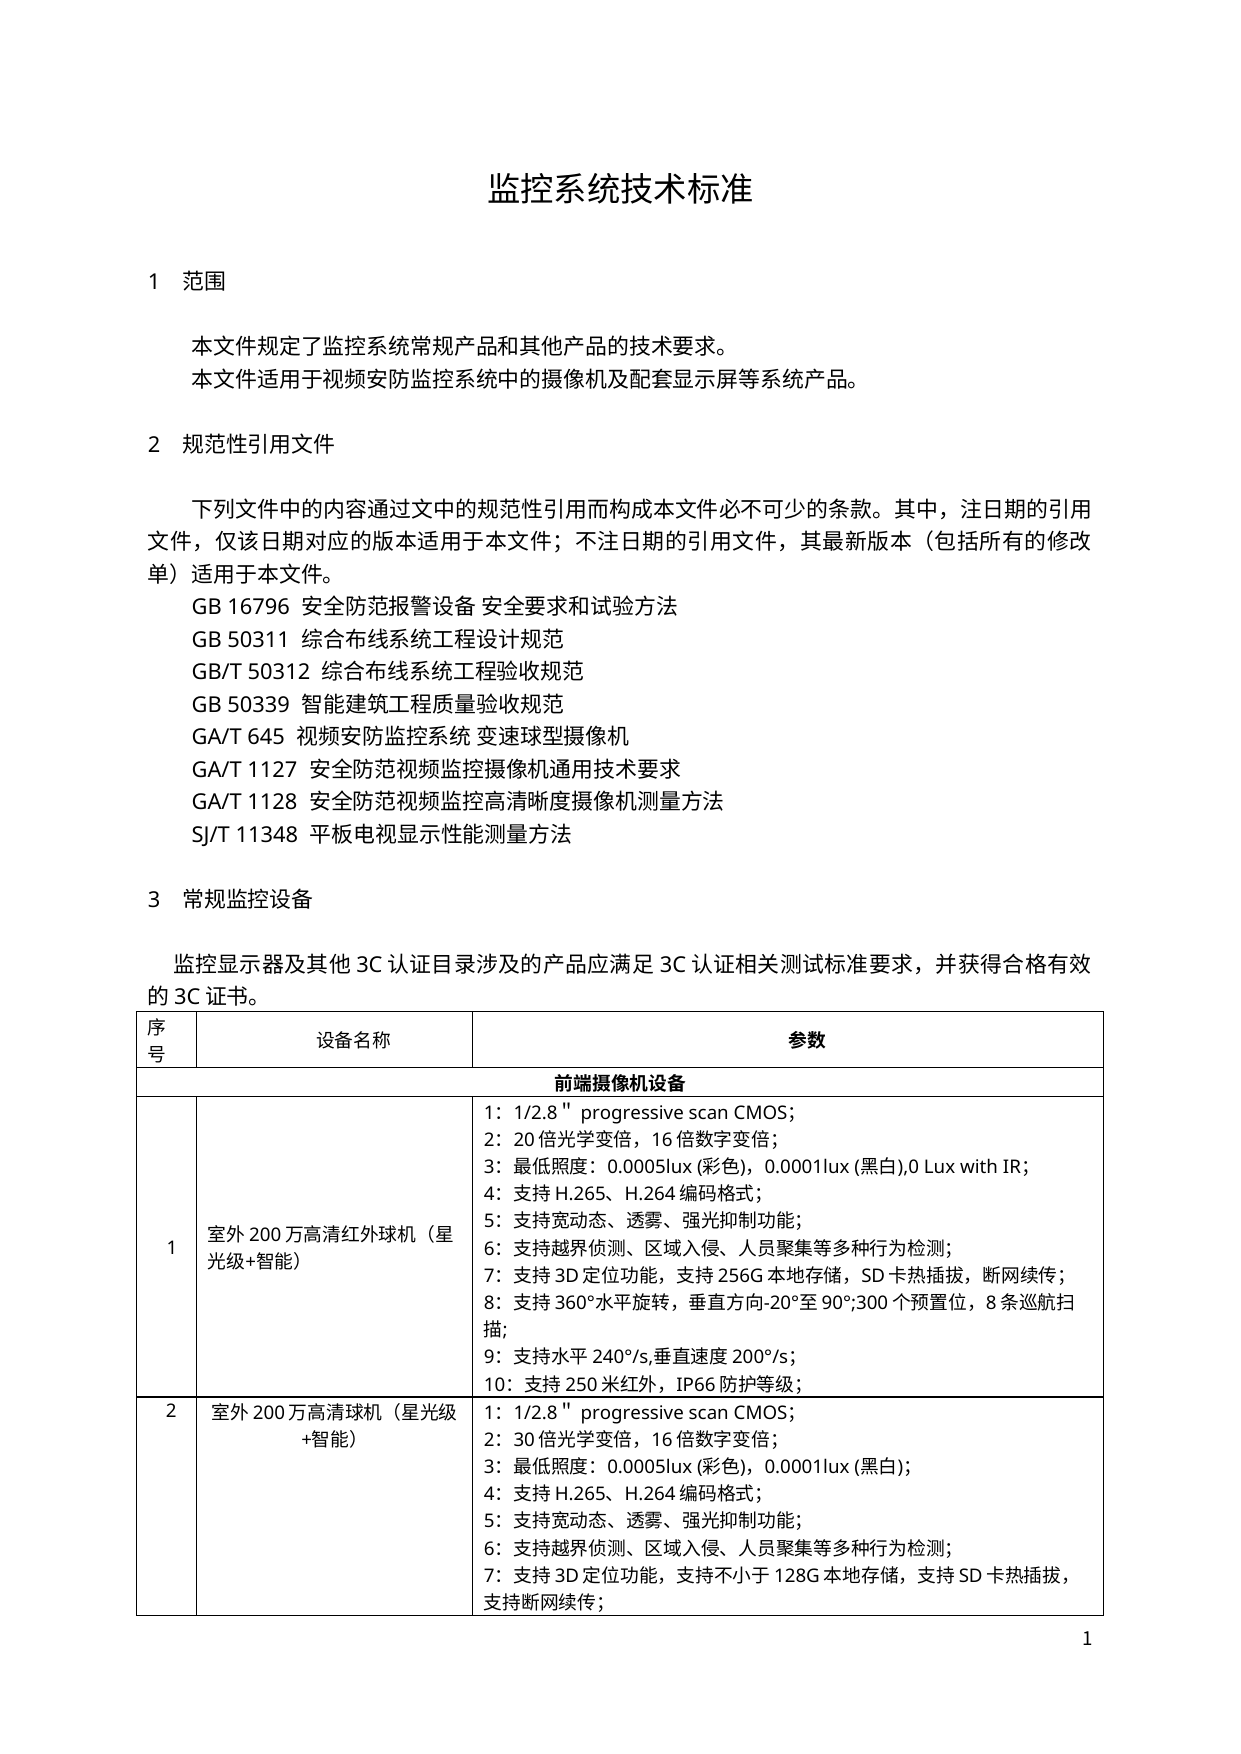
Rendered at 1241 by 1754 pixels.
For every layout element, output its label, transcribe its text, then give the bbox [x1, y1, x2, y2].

table_cell 1：1/2.8＂ progressive scan CMOS； 2：20倍光学变倍，16倍数字变倍； 3：最低照度：0.0005lux (彩色)，0.0001lux (黑白),0 Lux with IR； 4：支持H.265、H.264编码格式； 5：支持宽动态、透雾、强光抑制功能； 6：支持越界侦测、区域入侵、人员聚集等多种行为检测； 7：支持3D定位功能，支持256G本地存储，SD卡热插拔，断网续传； 8：支持360°水平旋转，垂直方向-20°至90°;300个预置位，8条巡航扫描; 9：支持水平240°/s,垂直速度200°/s； 10：支持250米红外，IP66防护等级； [473, 1097, 1103, 1396]
table_cell 室外200万高清红外球机（星光级+智能） [197, 1097, 472, 1396]
table_header 设备名称 [197, 1012, 472, 1067]
text 范围 [148, 264, 1092, 296]
table_cell 1 [137, 1097, 196, 1396]
text SJ/T 11348 平板电视显示性能测量方法 [148, 816, 1092, 849]
text GA/T 645 视频安防监控系统 变速球型摄像机 [148, 719, 1092, 751]
text GA/T 1127 安全防范视频监控摄像机通用技术要求 [148, 751, 1092, 784]
text GB 50311 综合布线系统工程设计规范 [148, 621, 1092, 654]
text 本文件适用于视频安防监控系统中的摄像机及配套显示屏等系统产品。 [148, 361, 1092, 394]
text GB 16796 安全防范报警设备 安全要求和试验方法 [148, 589, 1092, 621]
text 监控显示器及其他3C认证目录涉及的产品应满足3C认证相关测试标准要求，并获得合格有效的3C证书。 [148, 946, 1092, 1011]
text GB/T 50312 综合布线系统工程验收规范 [148, 654, 1092, 686]
text 下列文件中的内容通过文中的规范性引用而构成本文件必不可少的条款。其中，注日期的引用文件，仅该日期对应的版本适用于本文件；不注日期的引用文件，其最新版本（包括所有的修改单）适用于本文件。 [148, 491, 1092, 589]
text 监控系统技术标准 [148, 154, 1092, 219]
text 常规监控设备 [148, 881, 1092, 914]
table_cell 室外200万高清球机（星光级+智能） [197, 1398, 472, 1615]
table_header 参数 [473, 1012, 1103, 1067]
text GA/T 1128 安全防范视频监控高清晰度摄像机测量方法 [148, 784, 1092, 816]
table_header 序号 [137, 1012, 196, 1067]
table_cell 前端摄像机设备 [137, 1068, 1103, 1096]
text GB 50339 智能建筑工程质量验收规范 [148, 686, 1092, 719]
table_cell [473, 1398, 1103, 1615]
table_cell 2 [137, 1398, 196, 1615]
text 规范性引用文件 [148, 426, 1092, 459]
text 本文件规定了监控系统常规产品和其他产品的技术要求。 [148, 329, 1092, 361]
